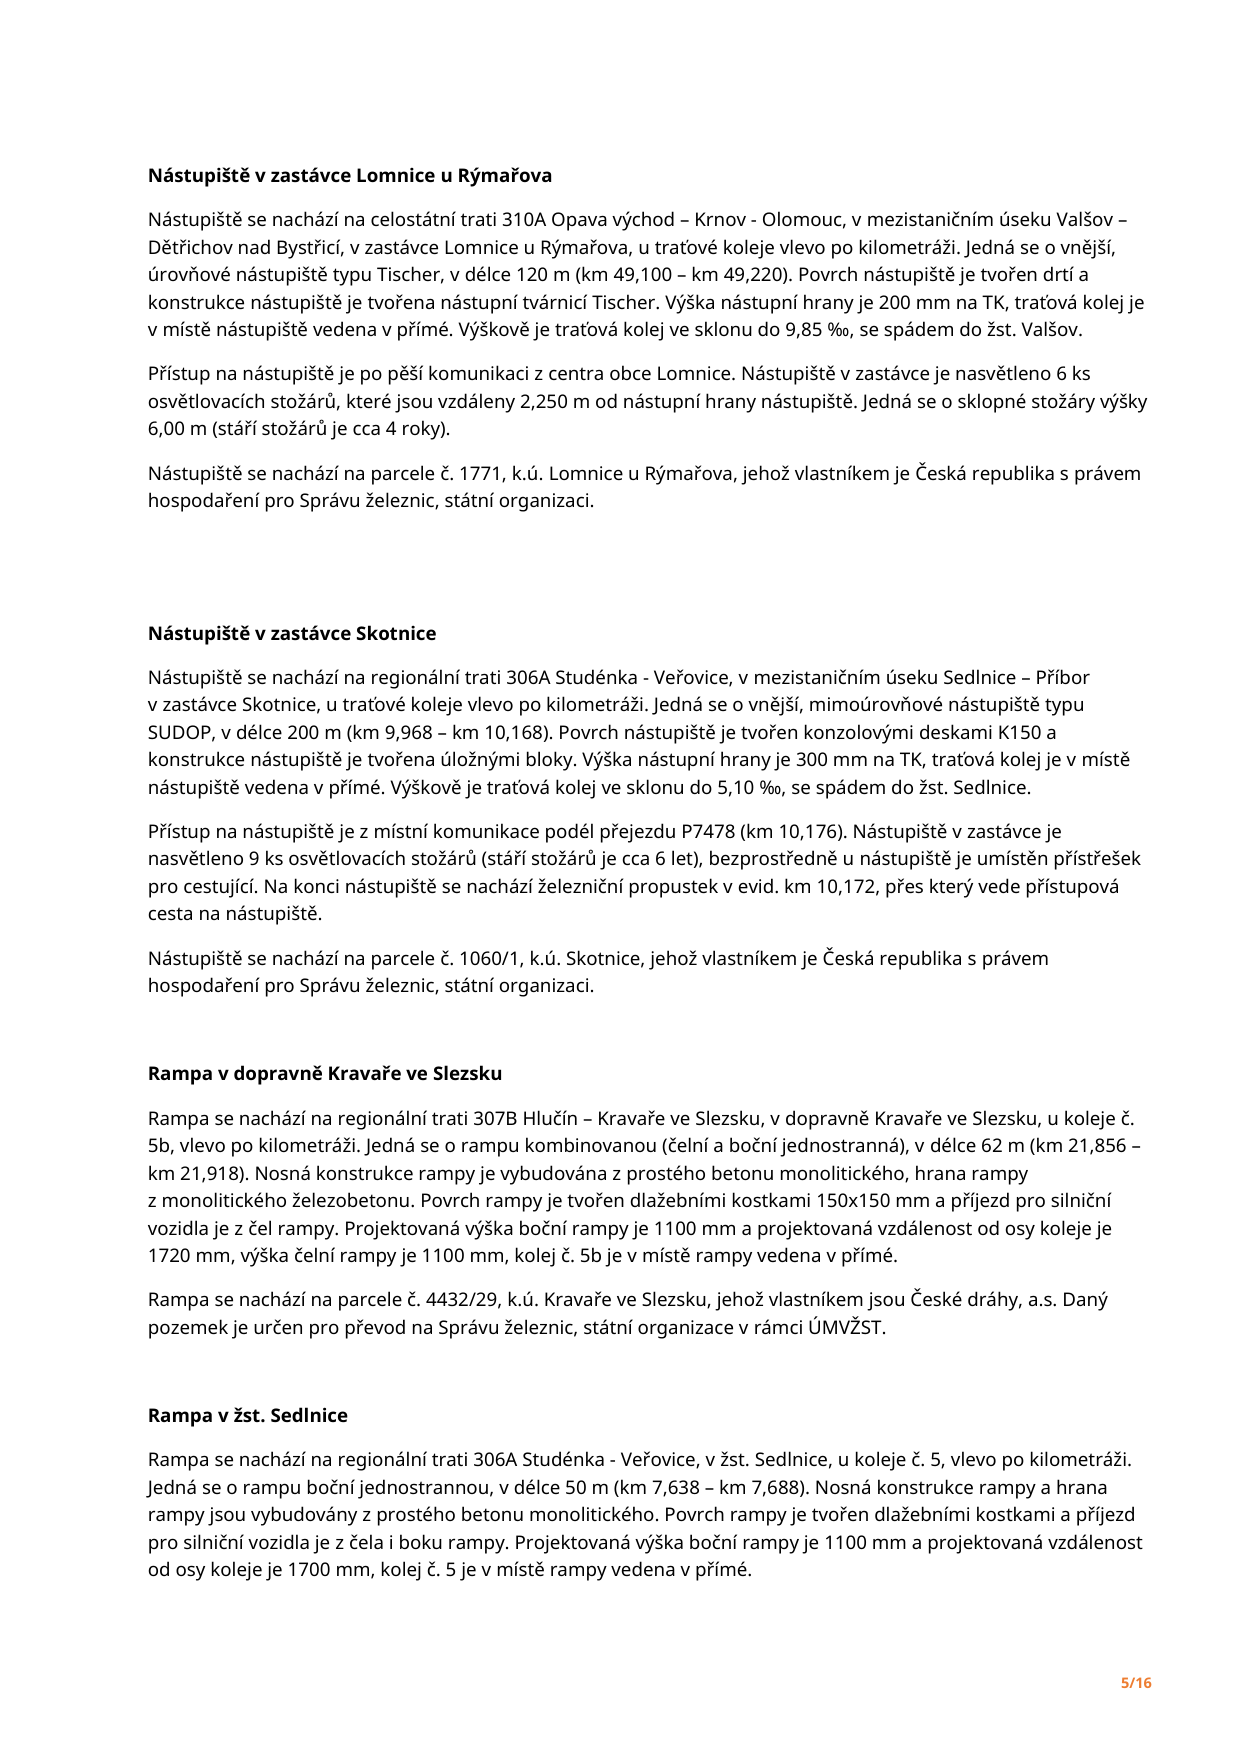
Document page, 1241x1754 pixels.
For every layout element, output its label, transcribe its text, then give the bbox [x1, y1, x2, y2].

text Nástupiště se nachází na parcele č. 1771, k.ú. Lomnice u Rýmařova, jehož vlastníkem je Česká republika s právem hospodaření pro Správu železnic, státní organizaci. [148, 460, 1152, 513]
text Nástupiště se nachází na parcele č. 1060/1, k.ú. Skotnice, jehož vlastníkem je Česká republika s právem hospodaření pro Správu železnic, státní organizaci. [148, 945, 1152, 998]
text Rampa se nachází na regionální trati 307B Hlučín – Kravaře ve Slezsku, v dopravně Kravaře ve Slezsku, u koleje č. 5b, vlevo po kilometráži. Jedná se o rampu kombinovanou (čelní a boční jednostranná), v délce 62 m (km 21,856 – km 21,918). Nosná konstrukce rampy je vybudována z prostého betonu monolitického, hrana rampy z monolitického železobetonu. Povrch rampy je tvořen dlažebními kostkami 150x150 mm a příjezd pro silniční vozidla je z čel rampy. Projektovaná výška boční rampy je 1100 mm a projektovaná vzdálenost od osy koleje je 1720 mm, výška čelní rampy je 1100 mm, kolej č. 5b je v místě rampy vedena v přímé. [148, 1105, 1152, 1268]
text Nástupiště se nachází na celostátní trati 310A Opava východ – Krnov - Olomouc, v mezistaničním úseku Valšov – Dětřichov nad Bystřicí, v zastávce Lomnice u Rýmařova, u traťové koleje vlevo po kilometráži. Jedná se o vnější, úrovňové nástupiště typu Tischer, v délce 120 m (km 49,100 – km 49,220). Povrch nástupiště je tvořen drtí a konstrukce nástupiště je tvořena nástupní tvárnicí Tischer. Výška nástupní hrany je 200 mm na TK, traťová kolej je v místě nástupiště vedena v přímé. Výškově je traťová kolej ve sklonu do 9,85 ‰, se spádem do žst. Valšov. [148, 206, 1152, 342]
text Rampa v dopravně Kravaře ve Slezsku [148, 1061, 1152, 1086]
text Rampa se nachází na regionální trati 306A Studénka - Veřovice, v žst. Sedlnice, u koleje č. 5, vlevo po kilometráži. Jedná se o rampu boční jednostrannou, v délce 50 m (km 7,638 – km 7,688). Nosná konstrukce rampy a hrana rampy jsou vybudovány z prostého betonu monolitického. Povrch rampy je tvořen dlažebními kostkami a příjezd pro silniční vozidla je z čela i boku rampy. Projektovaná výška boční rampy je 1100 mm a projektovaná vzdálenost od osy koleje je 1700 mm, kolej č. 5 je v místě rampy vedena v přímé. [148, 1446, 1152, 1582]
text Nástupiště v zastávce Lomnice u Rýmařova [148, 162, 1152, 188]
text Nástupiště v zastávce Skotnice [148, 620, 1152, 645]
text Rampa v žst. Sedlnice [148, 1402, 1152, 1428]
text Přístup na nástupiště je po pěší komunikaci z centra obce Lomnice. Nástupiště v zastávce je nasvětleno 6 ks osvětlovacích stožárů, které jsou vzdáleny 2,250 m od nástupní hrany nástupiště. Jedná se o sklopné stožáry výšky 6,00 m (stáří stožárů je cca 4 roky). [148, 361, 1152, 441]
text Přístup na nástupiště je z místní komunikace podél přejezdu P7478 (km 10,176). Nástupiště v zastávce je nasvětleno 9 ks osvětlovacích stožárů (stáří stožárů je cca 6 let), bezprostředně u nástupiště je umístěn přístřešek pro cestující. Na konci nástupiště se nachází železniční propustek v evid. km 10,172, přes který vede přístupová cesta na nástupiště. [148, 818, 1152, 926]
text Rampa se nachází na parcele č. 4432/29, k.ú. Kravaře ve Slezsku, jehož vlastníkem jsou České dráhy, a.s. Daný pozemek je určen pro převod na Správu železnic, státní organizace v rámci ÚMVŽST. [148, 1286, 1152, 1339]
text Nástupiště se nachází na regionální trati 306A Studénka - Veřovice, v mezistaničním úseku Sedlnice – Příbor v zastávce Skotnice, u traťové koleje vlevo po kilometráži. Jedná se o vnější, mimoúrovňové nástupiště typu SUDOP, v délce 200 m (km 9,968 – km 10,168). Povrch nástupiště je tvořen konzolovými deskami K150 a konstrukce nástupiště je tvořena úložnými bloky. Výška nástupní hrany je 300 mm na TK, traťová kolej je v místě nástupiště vedena v přímé. Výškově je traťová kolej ve sklonu do 5,10 ‰, se spádem do žst. Sedlnice. [148, 664, 1152, 799]
